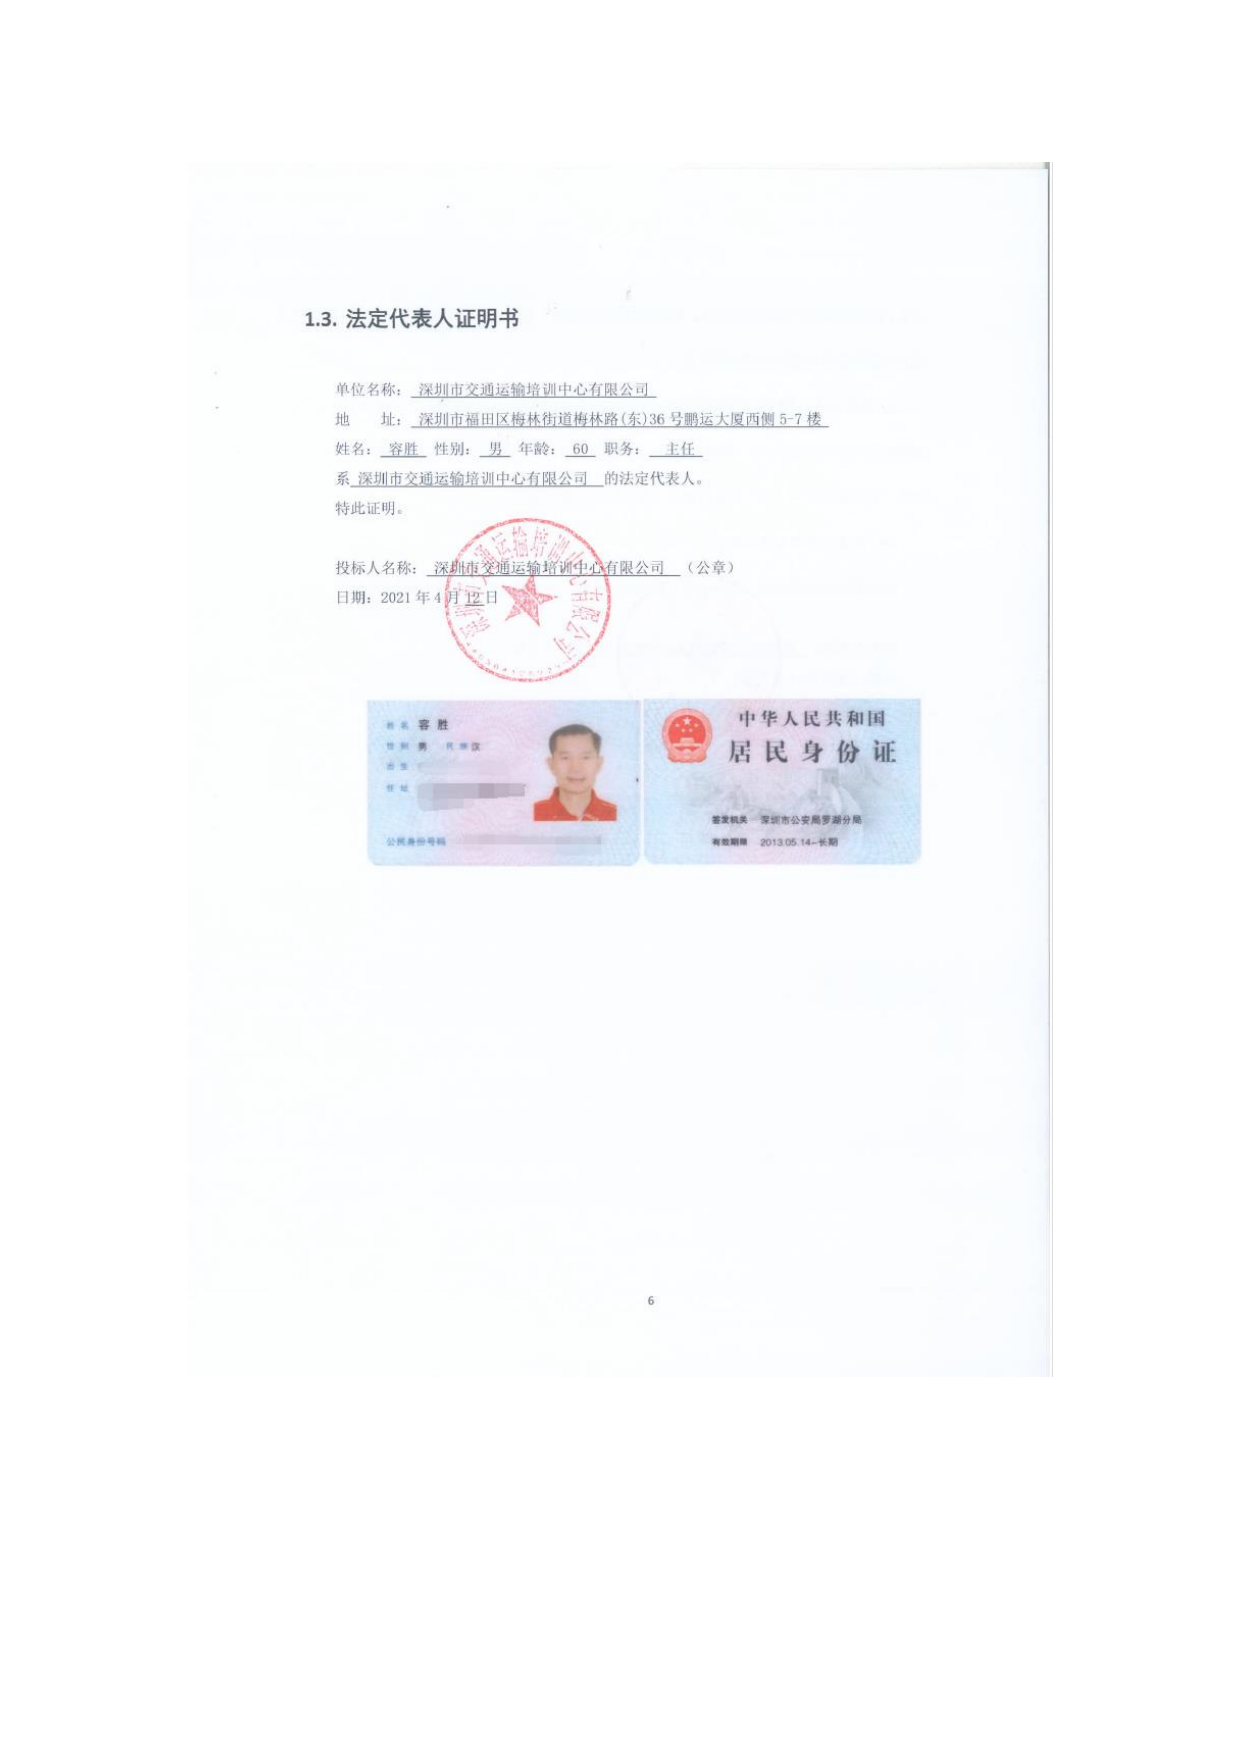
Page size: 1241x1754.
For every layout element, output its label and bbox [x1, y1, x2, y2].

picture [187, 162, 1053, 1377]
